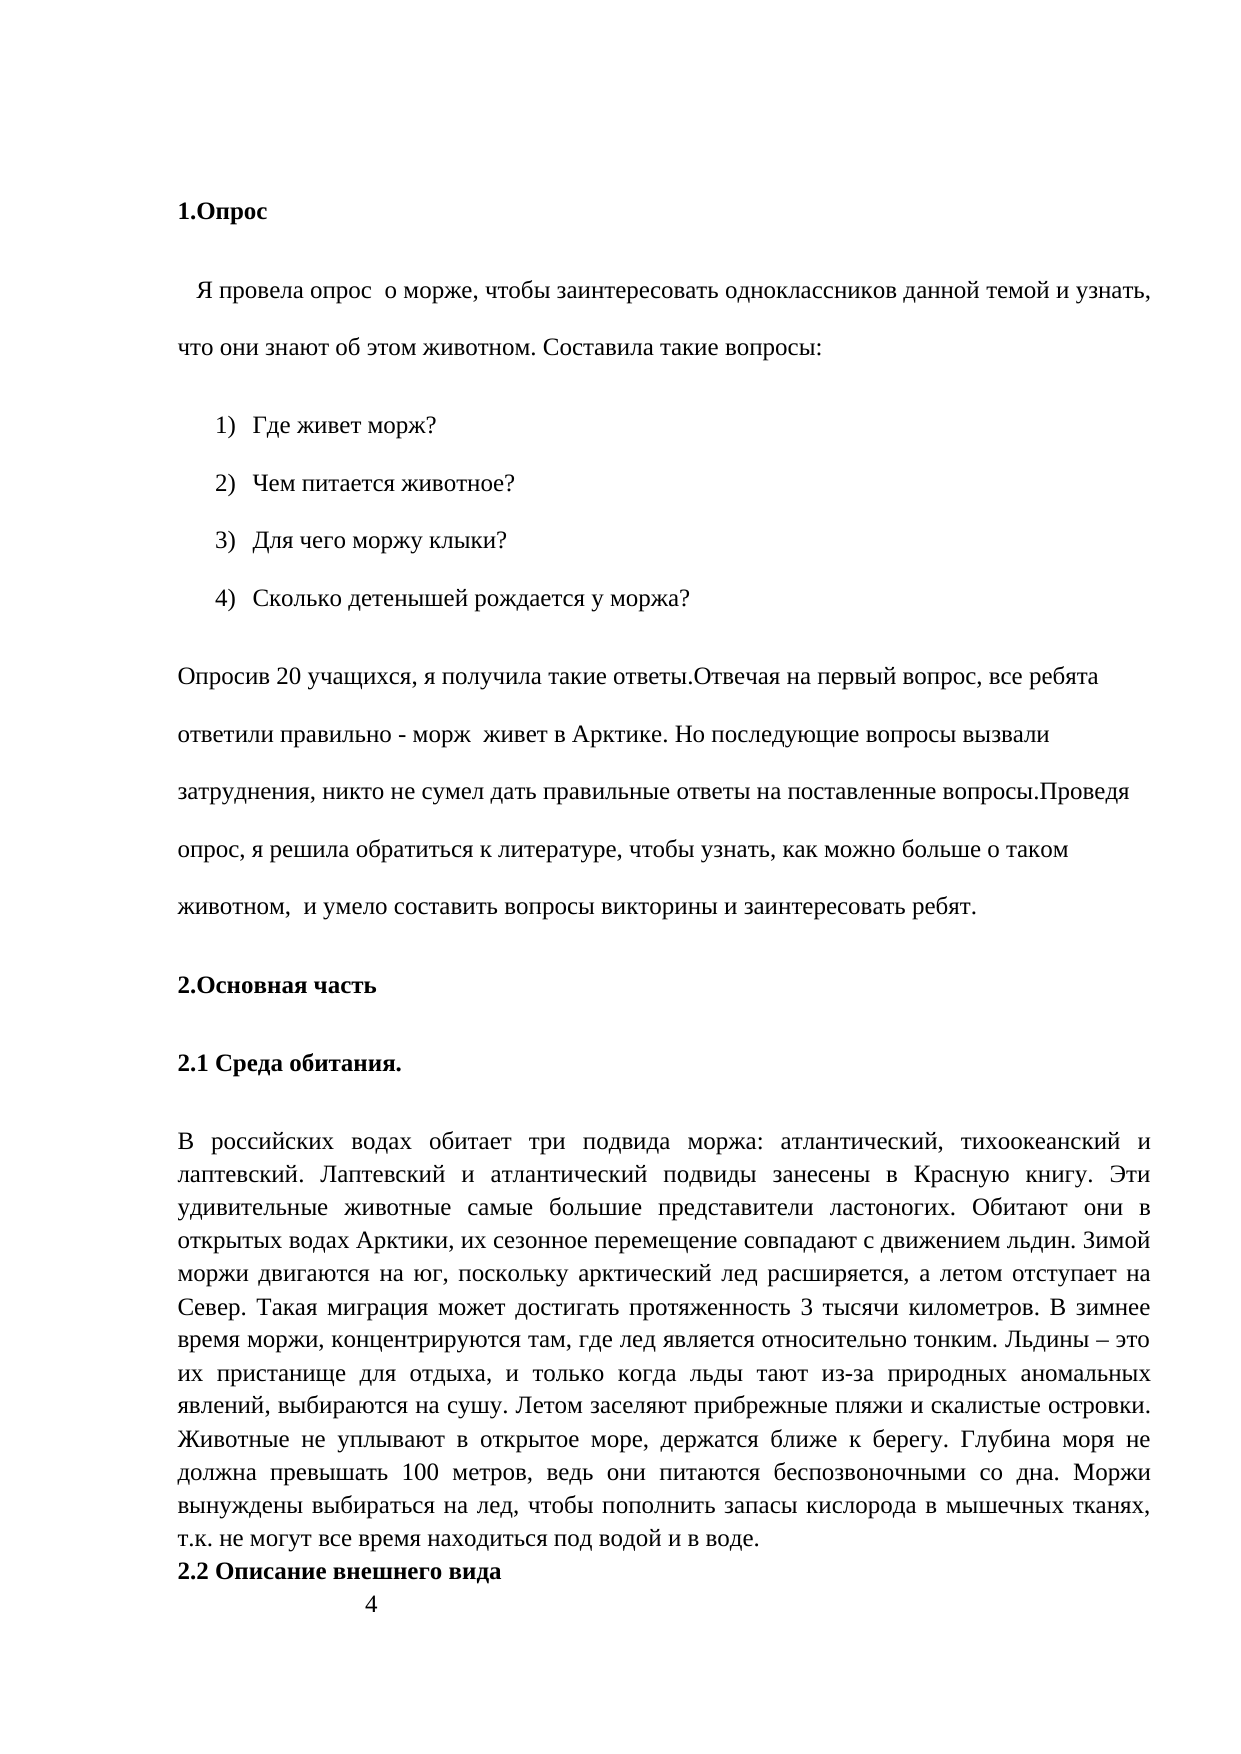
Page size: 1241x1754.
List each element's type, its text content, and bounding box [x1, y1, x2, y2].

text В российских водах обитает три подвида моржа: атлантический, тихоокеанский и лаптевский. Лаптевский и атлантический подвиды занесены в Красную книгу. Эти удивительные животные самые большие представители ластоногих. Обитают они в открытых водах Арктики, их сезонное перемещение совпадают с движением льдин. Зимой моржи двигаются на юг, поскольку арктический лед расширяется, а летом отступает на Север. Такая миграция может достигать протяженность 3 тысячи километров. В зимнее время моржи, концентрируются там, где лед является относительно тонким. Льдины – это их пристанище для отдыха, и только когда льды тают из-за природных аномальных явлений, выбираются на сушу. Летом заселяют прибрежные пляжи и скалистые островки. Животные не уплывают в открытое море, держатся ближе к берегу. Глубина моря не должна превышать 100 метров, ведь они питаются беспозвоночными со дна. Моржи вынуждены выбираться на лед, чтобы пополнить запасы кислорода в мышечных тканях, т.к. не могут все время находиться под водой и в воде. [177, 1126, 1152, 1551]
text 4 [177, 1589, 1152, 1617]
list Где живет морж? [215, 411, 1152, 439]
list Сколько детенышей рождается у моржа? [215, 583, 1152, 612]
text Я провела опрос о морже, чтобы заинтересовать одноклассников данной темой и узнать, что они знают об этом животном. Составила такие вопросы: [177, 275, 1152, 361]
text Опросив 20 учащихся, я получила такие ответы.Отвечая на первый вопрос, все ребята ответили правильно - морж живет в Арктике. Но последующие вопросы вызвали затруднения, никто не сумел дать правильные ответы на поставленные вопросы.Проведя опрос, я решила обратиться к литературе, чтобы узнать, как можно больше о таком животном, и умело составить вопросы викторины и заинтересовать ребят. [177, 661, 1152, 920]
text 2.1 Среда обитания. [177, 1048, 1152, 1077]
text 2.2 Описание внешнего вида [177, 1556, 1152, 1584]
list Для чего моржу клыки? [215, 526, 1152, 554]
text 1.Опрос [177, 196, 1152, 225]
list Чем питается животное? [215, 468, 1152, 497]
text 2.Основная часть [177, 970, 1152, 998]
